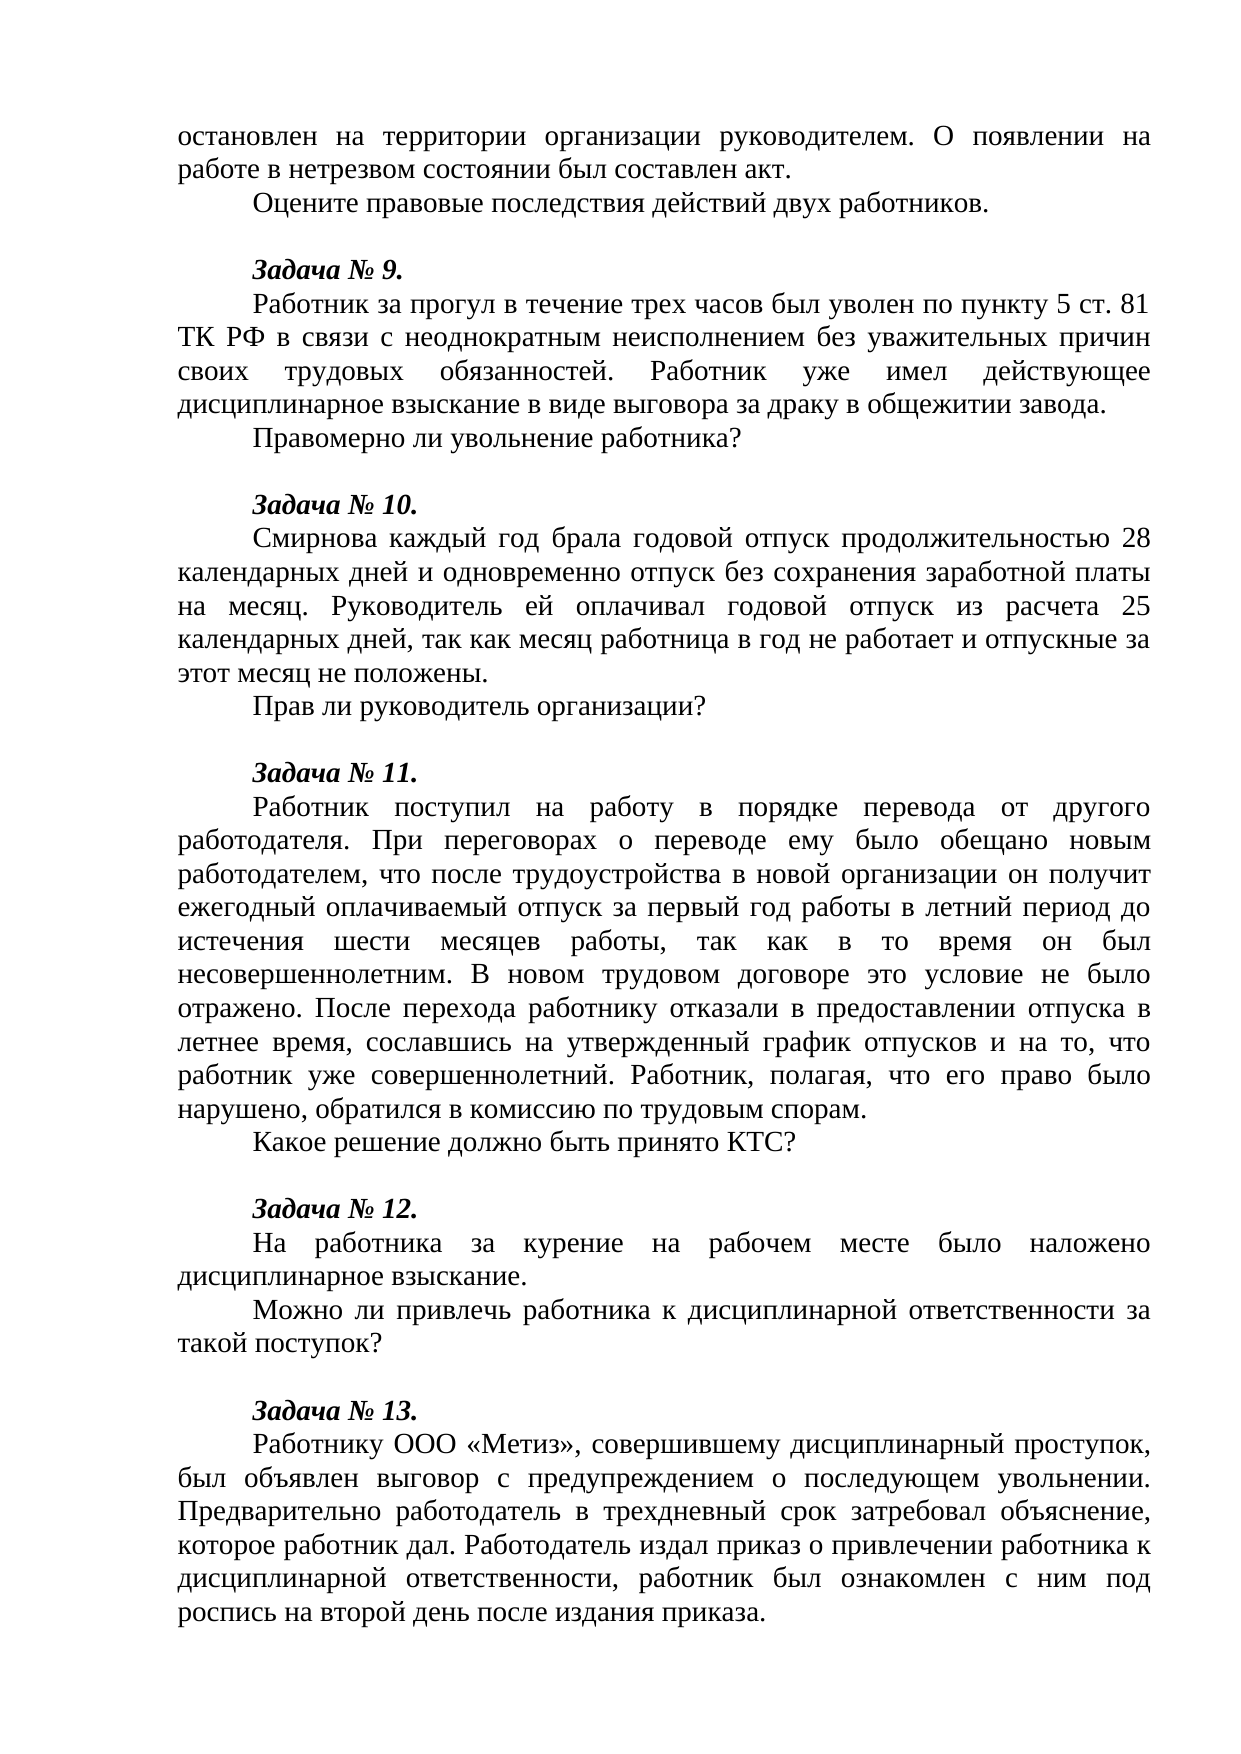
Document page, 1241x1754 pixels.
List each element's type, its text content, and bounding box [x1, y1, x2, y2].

text Задача № 9. [177, 252, 1152, 286]
text Задача № 13. [177, 1393, 1152, 1426]
text Работник за прогул в течение трех часов был уволен по пункту 5 ст. 81 ТК РФ в связи с неоднократным неисполнением без уважительных причин своих трудовых обязанностей. Работник уже имел действующее дисциплинарное взыскание в виде выговора за драку в общежитии завода. [177, 286, 1152, 420]
text Прав ли руководитель организации? [177, 688, 1152, 722]
text Задача № 12. [177, 1191, 1152, 1225]
text Смирнова каждый год брала годовой отпуск продолжительностью 28 календарных дней и одновременно отпуск без сохранения заработной платы на месяц. Руководитель ей оплачивал годовой отпуск из расчета 25 календарных дней, так как месяц работница в год не работает и отпускные за этот месяц не положены. [177, 521, 1152, 688]
text Оцените правовые последствия действий двух работников. [177, 185, 1152, 219]
text Работнику ООО «Метиз», совершившему дисциплинарный проступок, был объявлен выговор с предупреждением о последующем увольнении. Предварительно работодатель в трехдневный срок затребовал объяснение, которое работник дал. Работодатель издал приказ о привлечении работника к дисциплинарной ответственности, работник был ознакомлен с ним под роспись на второй день после издания приказа. [177, 1426, 1152, 1627]
text Какое решение должно быть принято КТС? [177, 1124, 1152, 1158]
text Задача № 10. [177, 487, 1152, 521]
text Задача № 11. [177, 755, 1152, 789]
text Правомерно ли увольнение работника? [177, 420, 1152, 453]
text Работник поступил на работу в порядке перевода от другого работодателя. При переговорах о переводе ему было обещано новым работодателем, что после трудоустройства в новой организации он получит ежегодный оплачиваемый отпуск за первый год работы в летний период до истечения шести месяцев работы, так как в то время он был несовершеннолетним. В новом трудовом договоре это условие не было отражено. После перехода работнику отказали в предоставлении отпуска в летнее время, сославшись на утвержденный график отпусков и на то, что работник уже совершеннолетний. Работник, полагая, что его право было нарушено, обратился в комиссию по трудовым спорам. [177, 789, 1152, 1124]
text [177, 118, 1152, 185]
text Можно ли привлечь работника к дисциплинарной ответственности за такой поступок? [177, 1292, 1152, 1359]
text На работника за курение на рабочем месте было наложено дисциплинарное взыскание. [177, 1225, 1152, 1292]
